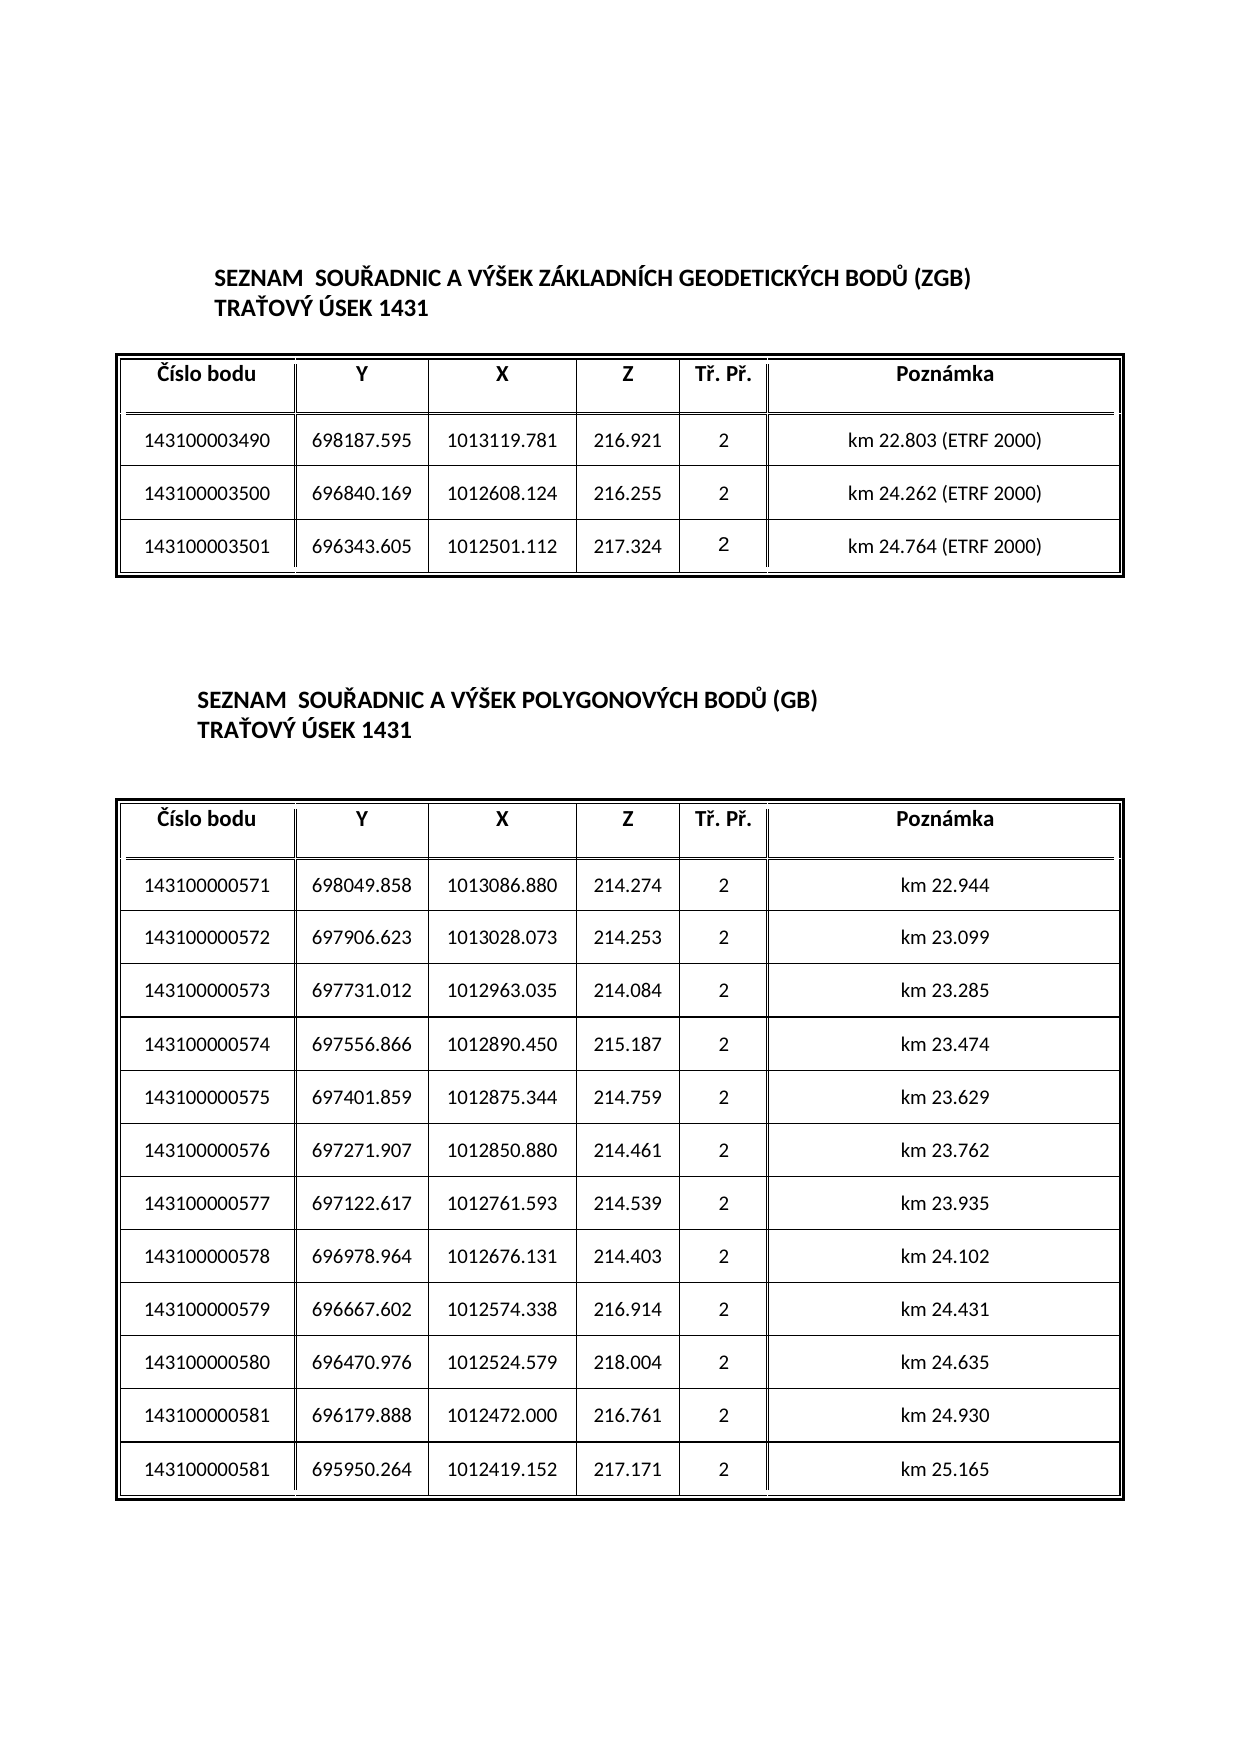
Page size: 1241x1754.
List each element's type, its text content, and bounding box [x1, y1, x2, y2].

table_cell km 23.762 [769, 1124, 1119, 1176]
table_cell 143100000578 [121, 1230, 294, 1282]
table_cell 1012574.338 [429, 1283, 576, 1335]
table_cell 214.461 [577, 1124, 679, 1176]
table_cell 216.921 [577, 415, 679, 465]
table_cell 2 [680, 911, 766, 963]
table_cell 143100003490 [118, 412, 295, 465]
text SEZNAM SOUŘADNIC A VÝŠEK POLYGONOVÝCH BODŮ (GB) [118, 684, 1122, 714]
table_cell 143100000572 [121, 911, 294, 963]
table_cell 697122.617 [297, 1177, 428, 1229]
table_header Číslo bodu [121, 804, 295, 857]
table_cell 696343.605 [295, 520, 428, 572]
table_cell 143100000581 [121, 1443, 295, 1494]
table_cell km 23.935 [769, 1177, 1119, 1229]
table_cell 2 [680, 1443, 768, 1494]
table_cell 696978.964 [297, 1230, 428, 1282]
table_cell 2 [680, 1389, 766, 1441]
table_cell 2 [680, 1071, 766, 1123]
table_cell km 24.102 [769, 1230, 1119, 1282]
table_cell 697271.907 [297, 1124, 428, 1176]
table_cell 697906.623 [297, 911, 428, 963]
table_cell km 23.629 [769, 1071, 1119, 1123]
table_cell 1012524.579 [429, 1336, 576, 1388]
table_cell 214.403 [577, 1230, 679, 1282]
table_header Z [577, 804, 679, 857]
table_cell 697556.866 [297, 1018, 428, 1069]
table_cell 1012501.112 [429, 520, 576, 572]
table_cell 695950.264 [295, 1443, 428, 1494]
table_cell 1012419.152 [429, 1443, 576, 1494]
table_cell km 24.764 (ETRF 2000) [768, 520, 1119, 572]
table_cell 2 [680, 860, 766, 910]
table_header Y [295, 359, 428, 412]
table_cell 143100000580 [121, 1336, 294, 1388]
table_cell 143100000573 [121, 964, 294, 1016]
table_cell 143100000571 [118, 857, 295, 910]
table_cell 214.253 [577, 911, 679, 963]
table_header Tř. Př. [679, 356, 768, 412]
table_cell km 24.431 [769, 1283, 1119, 1335]
table_cell 143100003501 [121, 520, 295, 572]
table_cell 697401.859 [297, 1071, 428, 1123]
table_cell 696667.602 [297, 1283, 428, 1335]
table_cell 143100000581 [121, 1389, 294, 1441]
table_cell km 22.944 [768, 857, 1122, 910]
table_cell 1012472.000 [429, 1389, 576, 1441]
table_cell 216.914 [577, 1283, 679, 1335]
table_header Y [295, 804, 428, 857]
table_cell 696840.169 [297, 466, 428, 518]
table_cell 2 [680, 1283, 766, 1335]
table_cell 1012608.124 [429, 466, 576, 518]
table_cell km 24.262 (ETRF 2000) [769, 466, 1119, 518]
table_cell 217.324 [577, 520, 679, 572]
table_cell km 23.285 [769, 964, 1119, 1016]
table_cell 216.761 [577, 1389, 679, 1441]
table_cell 214.084 [577, 964, 679, 1016]
table_cell 1013086.880 [429, 860, 576, 910]
table_header Z [577, 360, 679, 412]
table_cell 1012875.344 [429, 1071, 576, 1123]
table_header Poznámka [768, 360, 1119, 412]
text SEZNAM SOUŘADNIC A VÝŠEK ZÁKLADNÍCH GEODETICKÝCH BODŮ (ZGB) [118, 262, 1122, 292]
table_header X [429, 360, 576, 412]
text TRAŤOVÝ ÚSEK 1431 [118, 292, 1122, 323]
table_header Tř. Př. [679, 801, 768, 857]
table_cell 2 [680, 964, 766, 1016]
table_cell 2 [680, 1230, 766, 1282]
table_header Číslo bodu [121, 360, 295, 412]
table_cell 216.255 [577, 466, 679, 518]
table_cell km 25.165 [768, 1443, 1119, 1494]
table_cell 1012890.450 [429, 1018, 576, 1069]
table_cell km 24.930 [769, 1389, 1119, 1441]
table_cell 1012676.131 [429, 1230, 576, 1282]
table_cell km 23.474 [769, 1018, 1119, 1069]
text TRAŤOVÝ ÚSEK 1431 [118, 714, 1122, 745]
table_cell 2 [680, 466, 766, 518]
table_cell 2 [680, 1336, 766, 1388]
table_cell 217.171 [577, 1443, 679, 1494]
table_cell 2 [680, 1018, 766, 1069]
table_cell 1013028.073 [429, 911, 576, 963]
table_cell 214.759 [577, 1071, 679, 1123]
table_cell 698187.595 [297, 415, 428, 465]
table_cell 697731.012 [297, 964, 428, 1016]
table_header X [429, 804, 576, 857]
table_cell 218.004 [577, 1336, 679, 1388]
table_cell 696470.976 [297, 1336, 428, 1388]
table_cell 143100000574 [121, 1018, 294, 1069]
table_cell 2 [680, 520, 768, 572]
table_cell km 24.635 [769, 1336, 1119, 1388]
table_cell 1013119.781 [429, 415, 576, 465]
table_cell 698049.858 [297, 860, 428, 910]
table_cell 143100003500 [121, 466, 294, 518]
table_cell 143100000575 [121, 1071, 294, 1123]
table_cell 696179.888 [297, 1389, 428, 1441]
table_cell 1012850.880 [429, 1124, 576, 1176]
table_cell 2 [680, 1177, 766, 1229]
table_header Poznámka [768, 804, 1119, 857]
table_cell 215.187 [577, 1018, 679, 1069]
table_cell 214.539 [577, 1177, 679, 1229]
table_cell 2 [680, 415, 766, 465]
table_cell 143100000579 [121, 1283, 294, 1335]
table_cell km 23.099 [769, 911, 1119, 963]
table_cell km 22.803 (ETRF 2000) [768, 412, 1122, 465]
table_cell 1012761.593 [429, 1177, 576, 1229]
table_cell 143100000576 [121, 1124, 294, 1176]
table_cell 2 [680, 1124, 766, 1176]
table_cell 143100000577 [121, 1177, 294, 1229]
table_cell 1012963.035 [429, 964, 576, 1016]
table_cell 214.274 [577, 860, 679, 910]
